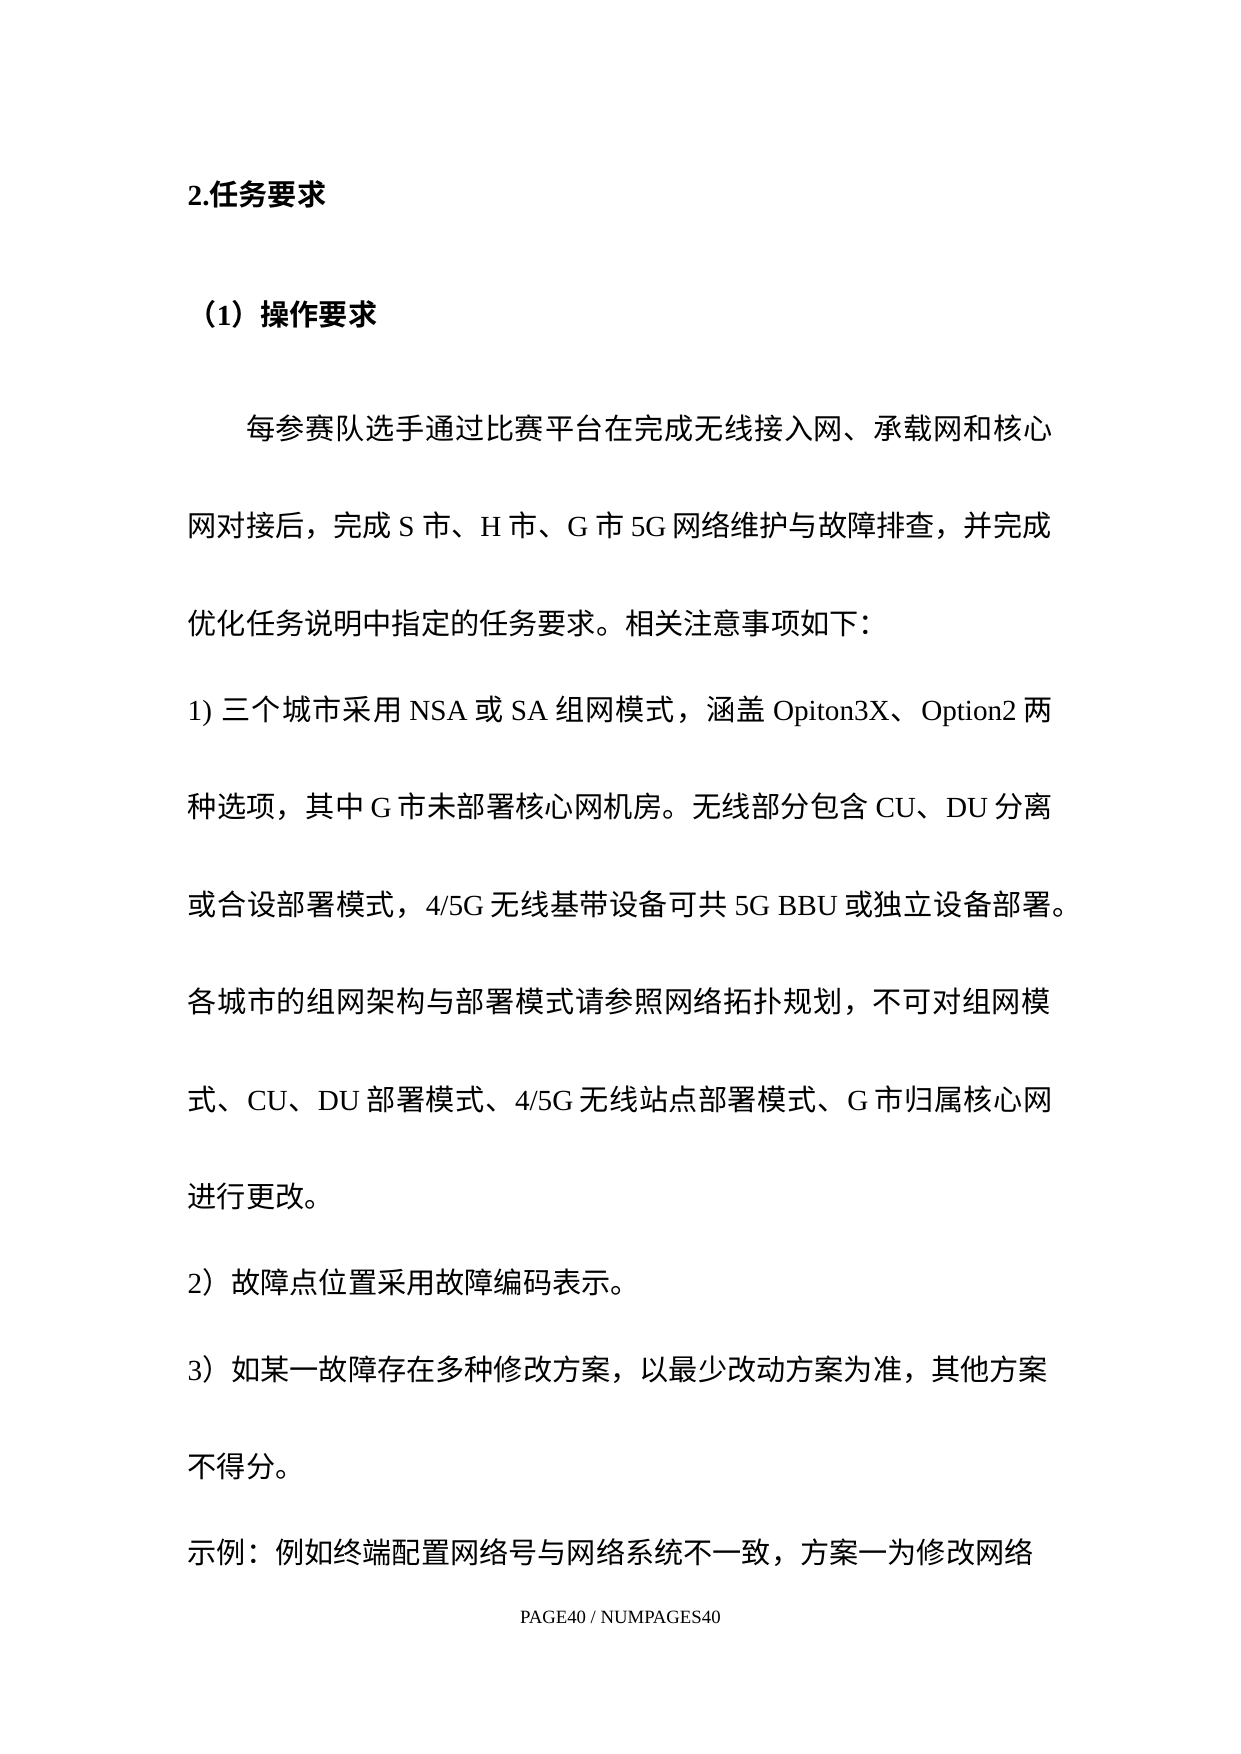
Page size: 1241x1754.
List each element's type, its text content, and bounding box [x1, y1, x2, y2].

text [187, 1518, 1053, 1583]
subtitle 2.任务要求 [187, 160, 1053, 225]
text 每参赛队选手通过比赛平台在完成无线接入网、承载网和核心网对接后，完成S 市、H 市、G 市5G网络维护与故障排查，并完成优化任务说明中指定的任务要求。相关注意事项如下： [187, 394, 1053, 654]
subtitle （1）操作要求 [187, 281, 1053, 346]
text 1) 三个城市采用NSA或SA组网模式，涵盖Opiton3X、Option2两种选项，其中G市未部署核心网机房。无线部分包含CU、DU分离或合设部署模式，4/5G无线基带设备可共5G BBU或独立设备部署。各城市的组网架构与部署模式请参照网络拓扑规划，不可对组网模式、CU、DU部署模式、4/5G无线站点部署模式、G市归属核心网进行更改。 [187, 675, 1053, 1227]
text 2）故障点位置采用故障编码表示。 [187, 1249, 1053, 1314]
text 3）如某一故障存在多种修改方案，以最少改动方案为准，其他方案不得分。 [187, 1335, 1053, 1497]
